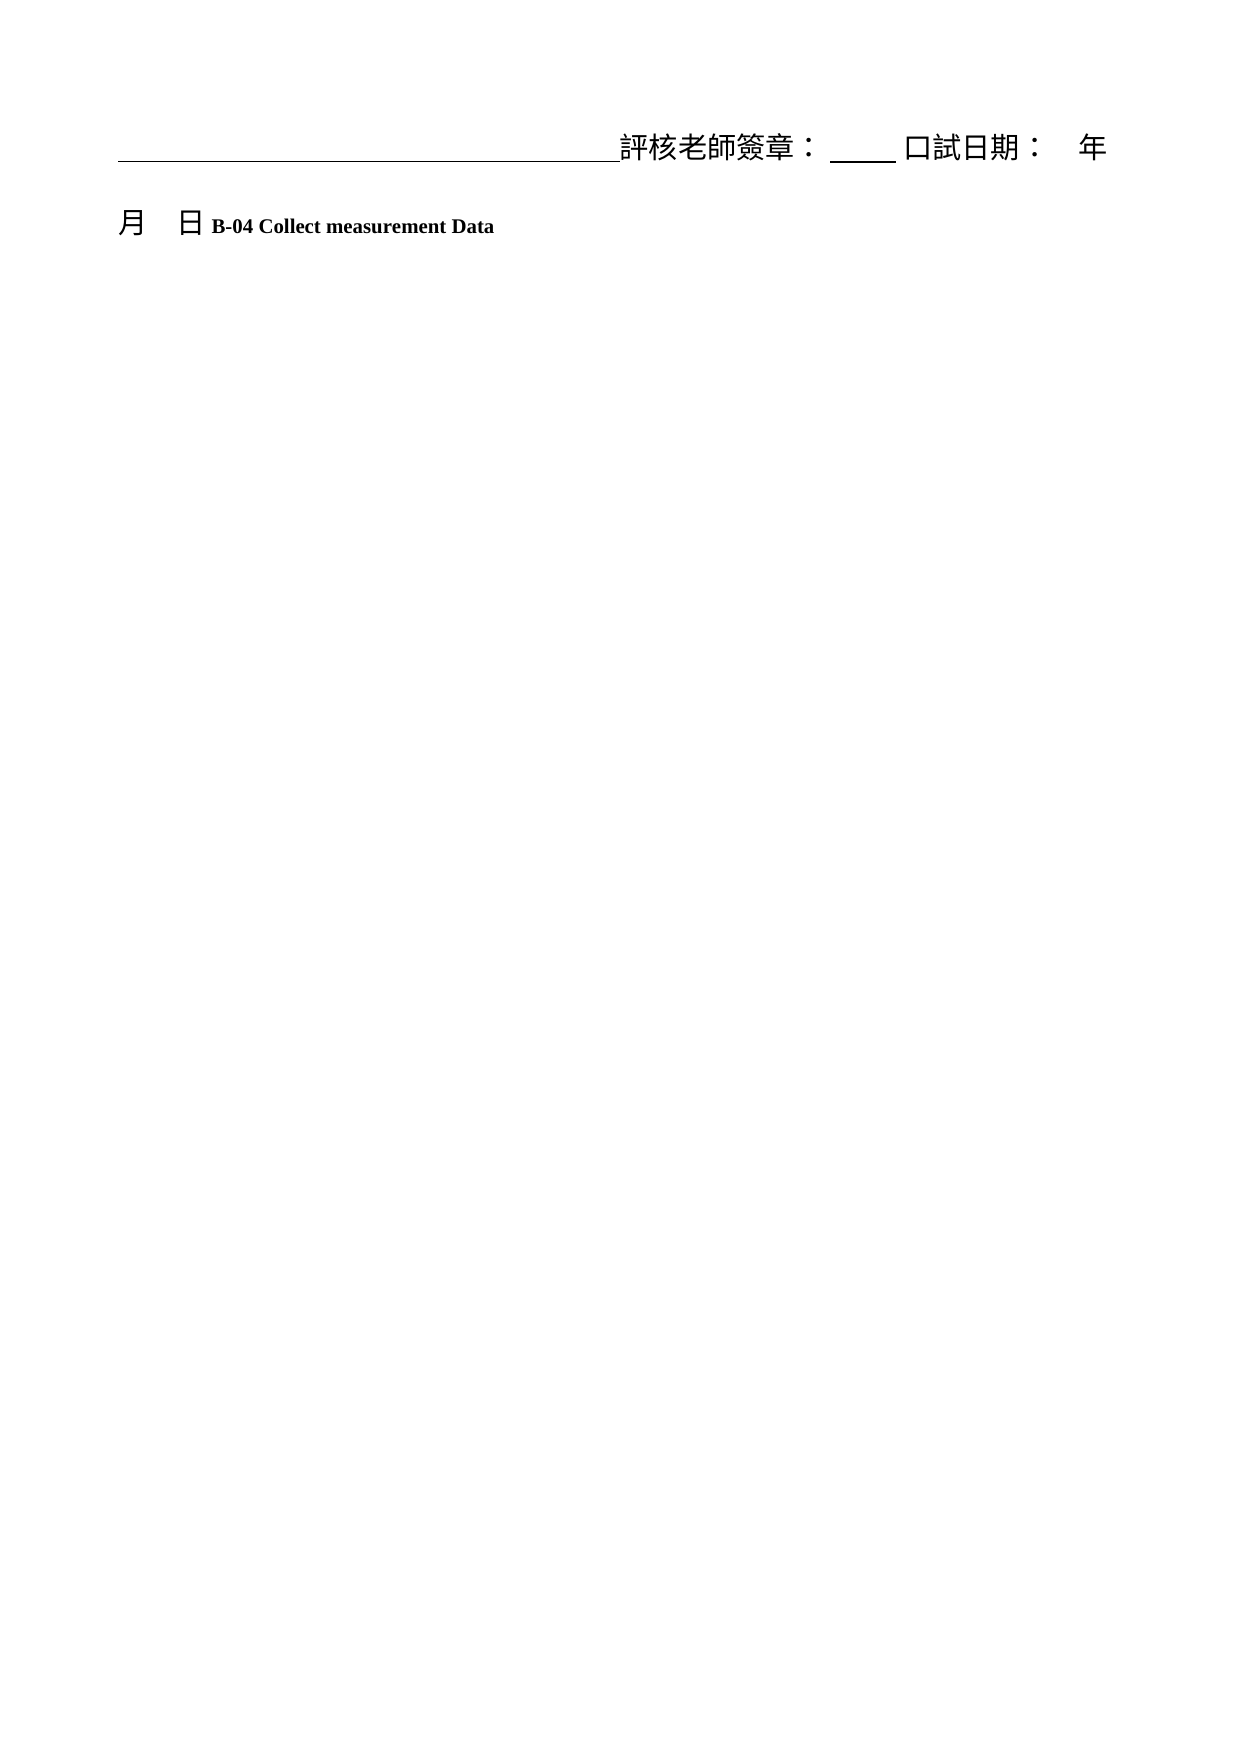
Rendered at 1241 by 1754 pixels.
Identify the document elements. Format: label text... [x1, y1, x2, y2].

text 評核老師簽章： 口試日期： 年 月 日B-04 Collect measurement Data [118, 108, 1122, 258]
